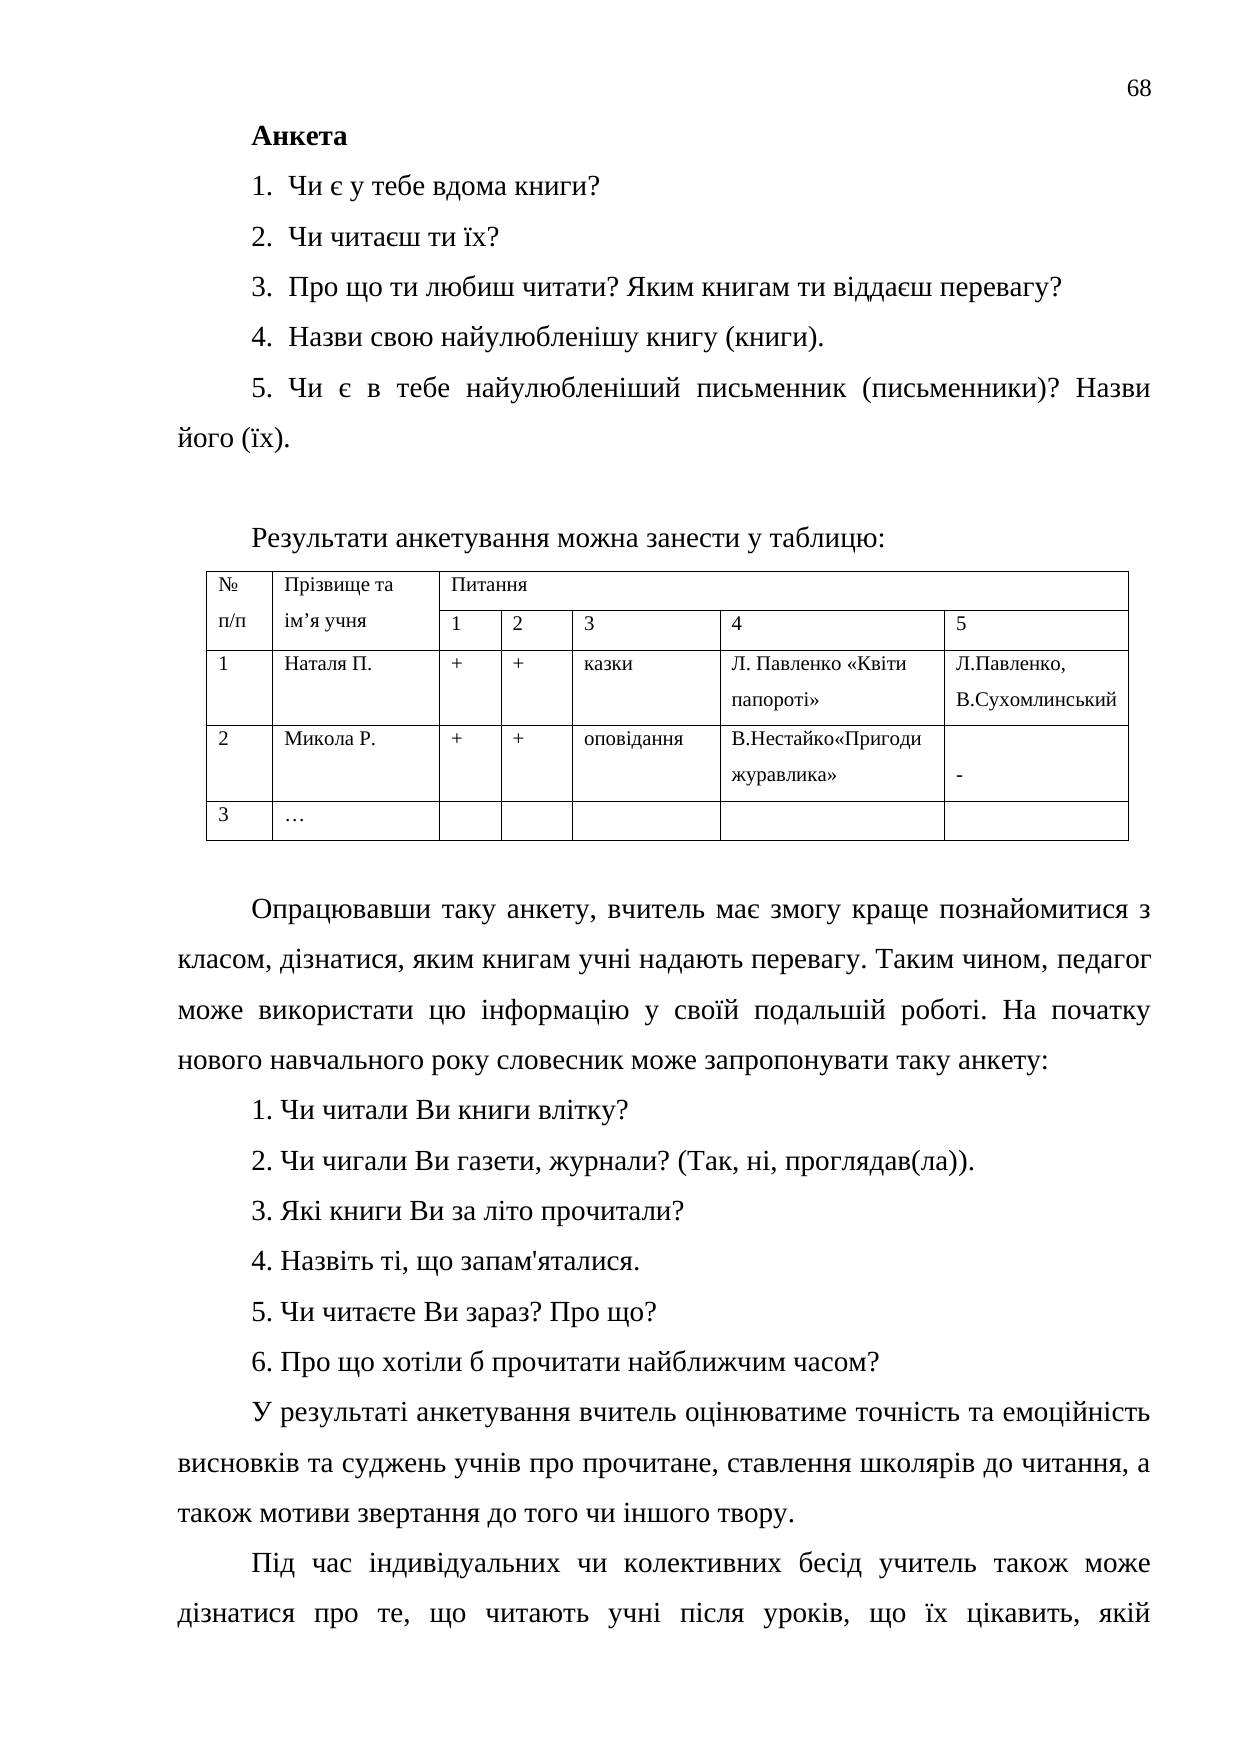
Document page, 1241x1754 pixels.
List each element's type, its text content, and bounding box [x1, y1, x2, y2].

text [177, 1545, 1152, 1629]
table_cell В.Нестайко«Пригоди журавлика» [721, 726, 944, 801]
table_cell + [502, 726, 572, 801]
table_cell [440, 802, 501, 840]
table_cell + [440, 726, 501, 801]
table_cell 5 [945, 611, 1128, 650]
table_cell - [945, 726, 1128, 801]
table_cell [945, 802, 1128, 840]
list Назви свою найулюбленішу книгу (книги). [177, 319, 1152, 353]
text 2. Чи чигали Ви газети, журнали? (Так, ні, проглядав(ла)). [177, 1143, 1152, 1176]
text 6. Про що хотіли б прочитати найближчим часом? [177, 1344, 1152, 1378]
table_cell + [440, 651, 501, 725]
table_cell + [502, 651, 572, 725]
table_header Питання [440, 572, 1128, 610]
table_cell [721, 802, 944, 840]
list Про що ти любиш читати? Яким книгам ти віддаєш перевагу? [177, 269, 1152, 303]
text Анкета [177, 118, 1152, 152]
table_cell 2 [502, 611, 572, 650]
table_cell Микола Р. [273, 726, 439, 801]
table_cell [573, 802, 720, 840]
text Опрацювавши таку анкету, вчитель має змогу краще познайомитися з класом, дізнатися, яким книгам учні надають перевагу. Таким чином, педагог може використати цю інформацію у своїй подальшій роботі. На початку нового навчального року словесник може запропонувати таку анкету: [177, 891, 1152, 1076]
table_cell [502, 802, 572, 840]
text Результати анкетування можна занести у таблицю: [177, 521, 1152, 554]
table_header Прізвище та ім’я учня [273, 572, 439, 650]
table_cell 3 [207, 802, 272, 840]
table_header № п/п [207, 572, 272, 650]
table_cell казки [573, 651, 720, 725]
text 4. Назвіть ті, що запам'яталися. [177, 1243, 1152, 1277]
table_cell Л. Павленко «Квіти папороті» [721, 651, 944, 725]
text 5. Чи читаєте Ви зараз? Про що? [177, 1294, 1152, 1327]
table_cell 4 [721, 611, 944, 650]
list Чи читаєш ти їх? [177, 219, 1152, 252]
text 1. Чи читали Ви книги влітку? [177, 1092, 1152, 1126]
text 3. Які книги Ви за літо прочитали? [177, 1193, 1152, 1227]
table_cell Л.Павленко, В.Сухомлинський [945, 651, 1128, 725]
text У результаті анкетування вчитель оцінюватиме точність та емоційність висновків та суджень учнів про прочитане, ставлення школярів до читання, а також мотиви звертання до того чи іншого твору. [177, 1394, 1152, 1528]
table_cell 3 [573, 611, 720, 650]
list Чи є у тебе вдома книги? [177, 168, 1152, 202]
list Чи є в тебе найулюбленіший письменник (письменники)? Назви його (їх). [177, 370, 1152, 453]
table_cell оповідання [573, 726, 720, 801]
table_cell 1 [207, 651, 272, 725]
table_cell … [273, 802, 439, 840]
table_cell 1 [440, 611, 501, 650]
table_cell 2 [207, 726, 272, 801]
table_cell Наталя П. [273, 651, 439, 725]
